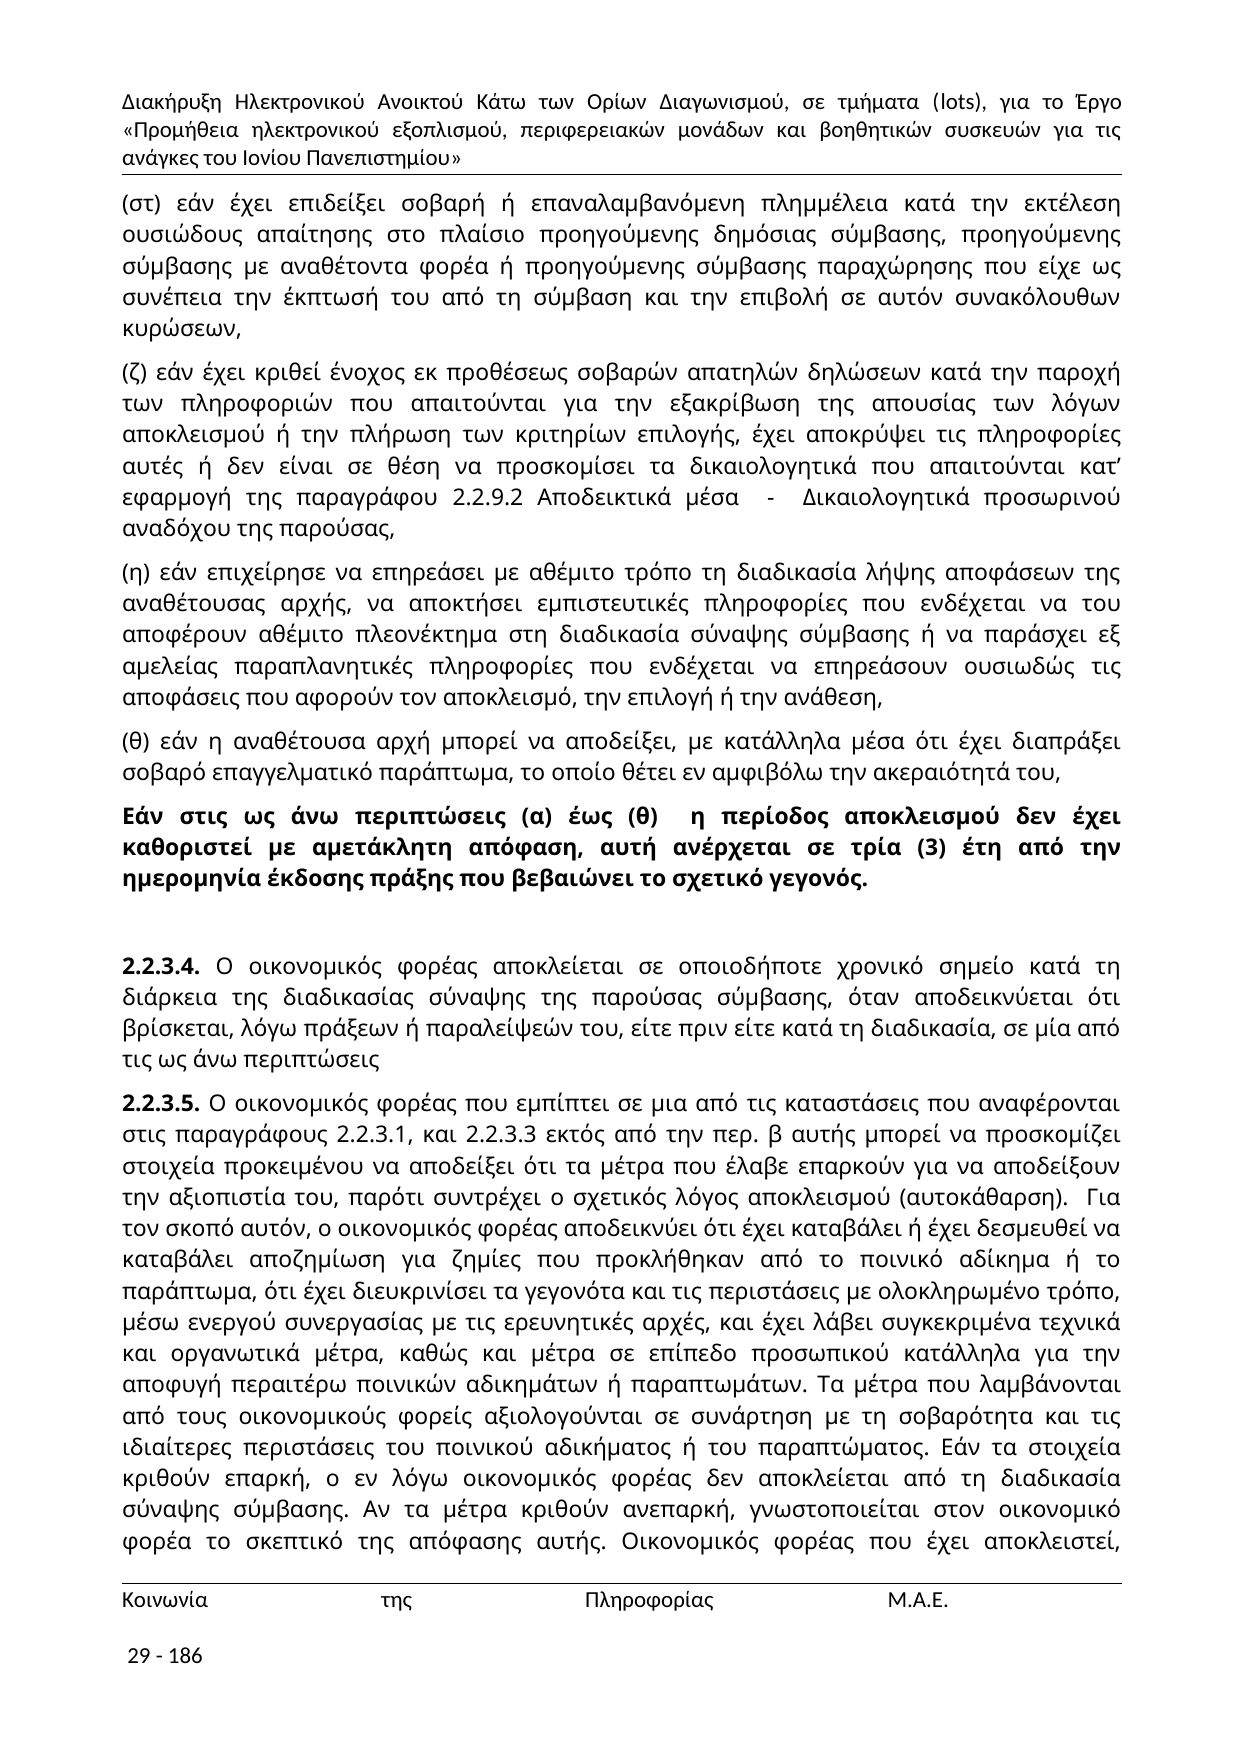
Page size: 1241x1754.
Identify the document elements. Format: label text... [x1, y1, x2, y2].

text 2.2.3.4. Ο οικονομικός φορέας αποκλείεται σε οποιοδήποτε χρονικό σημείο κατά τη διάρκεια της διαδικασίας σύναψης της παρούσας σύμβασης, όταν αποδεικνύεται ότι βρίσκεται, λόγω πράξεων ή παραλείψεών του, είτε πριν είτε κατά τη διαδικασία, σε μία από τις ως άνω περιπτώσεις [122, 950, 1122, 1075]
text Εάν στις ως άνω περιπτώσεις (α) έως (θ) η περίοδος αποκλεισμού δεν έχει καθοριστεί με αμετάκλητη απόφαση, αυτή ανέρχεται σε τρία (3) έτη από την ημερομηνία έκδοσης πράξης που βεβαιώνει το σχετικό γεγονός. [122, 800, 1122, 893]
text (θ) εάν η αναθέτουσα αρχή μπορεί να αποδείξει, με κατάλληλα μέσα ότι έχει διαπράξει σοβαρό επαγγελματικό παράπτωμα, το οποίο θέτει εν αμφιβόλω την ακεραιότητά του, [122, 725, 1122, 787]
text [122, 1087, 1122, 1556]
text (ζ) εάν έχει κριθεί ένοχος εκ προθέσεως σοβαρών απατηλών δηλώσεων κατά την παροχή των πληροφοριών που απαιτούνται για την εξακρίβωση της απουσίας των λόγων αποκλεισμού ή την πλήρωση των κριτηρίων επιλογής, έχει αποκρύψει τις πληροφορίες αυτές ή δεν είναι σε θέση να προσκομίσει τα δικαιολογητικά που απαιτούνται κατ’ εφαρμογή της παραγράφου 2.2.9.2 Αποδεικτικά μέσα - Δικαιολογητικά προσωρινού αναδόχου της παρούσας, [122, 356, 1122, 543]
text (η) εάν επιχείρησε να επηρεάσει με αθέμιτο τρόπο τη διαδικασία λήψης αποφάσεων της αναθέτουσας αρχής, να αποκτήσει εμπιστευτικές πληροφορίες που ενδέχεται να του αποφέρουν αθέμιτο πλεονέκτημα στη διαδικασία σύναψης σύμβασης ή να παράσχει εξ αμελείας παραπλανητικές πληροφορίες που ενδέχεται να επηρεάσουν ουσιωδώς τις αποφάσεις που αφορούν τον αποκλεισμό, την επιλογή ή την ανάθεση, [122, 556, 1122, 712]
text (στ) εάν έχει επιδείξει σοβαρή ή επαναλαμβανόμενη πλημμέλεια κατά την εκτέλεση ουσιώδους απαίτησης στο πλαίσιο προηγούμενης δημόσιας σύμβασης, προηγούμενης σύμβασης με αναθέτοντα φορέα ή προηγούμενης σύμβασης παραχώρησης που είχε ως συνέπεια την έκπτωσή του από τη σύμβαση και την επιβολή σε αυτόν συνακόλουθων κυρώσεων, [122, 187, 1122, 343]
